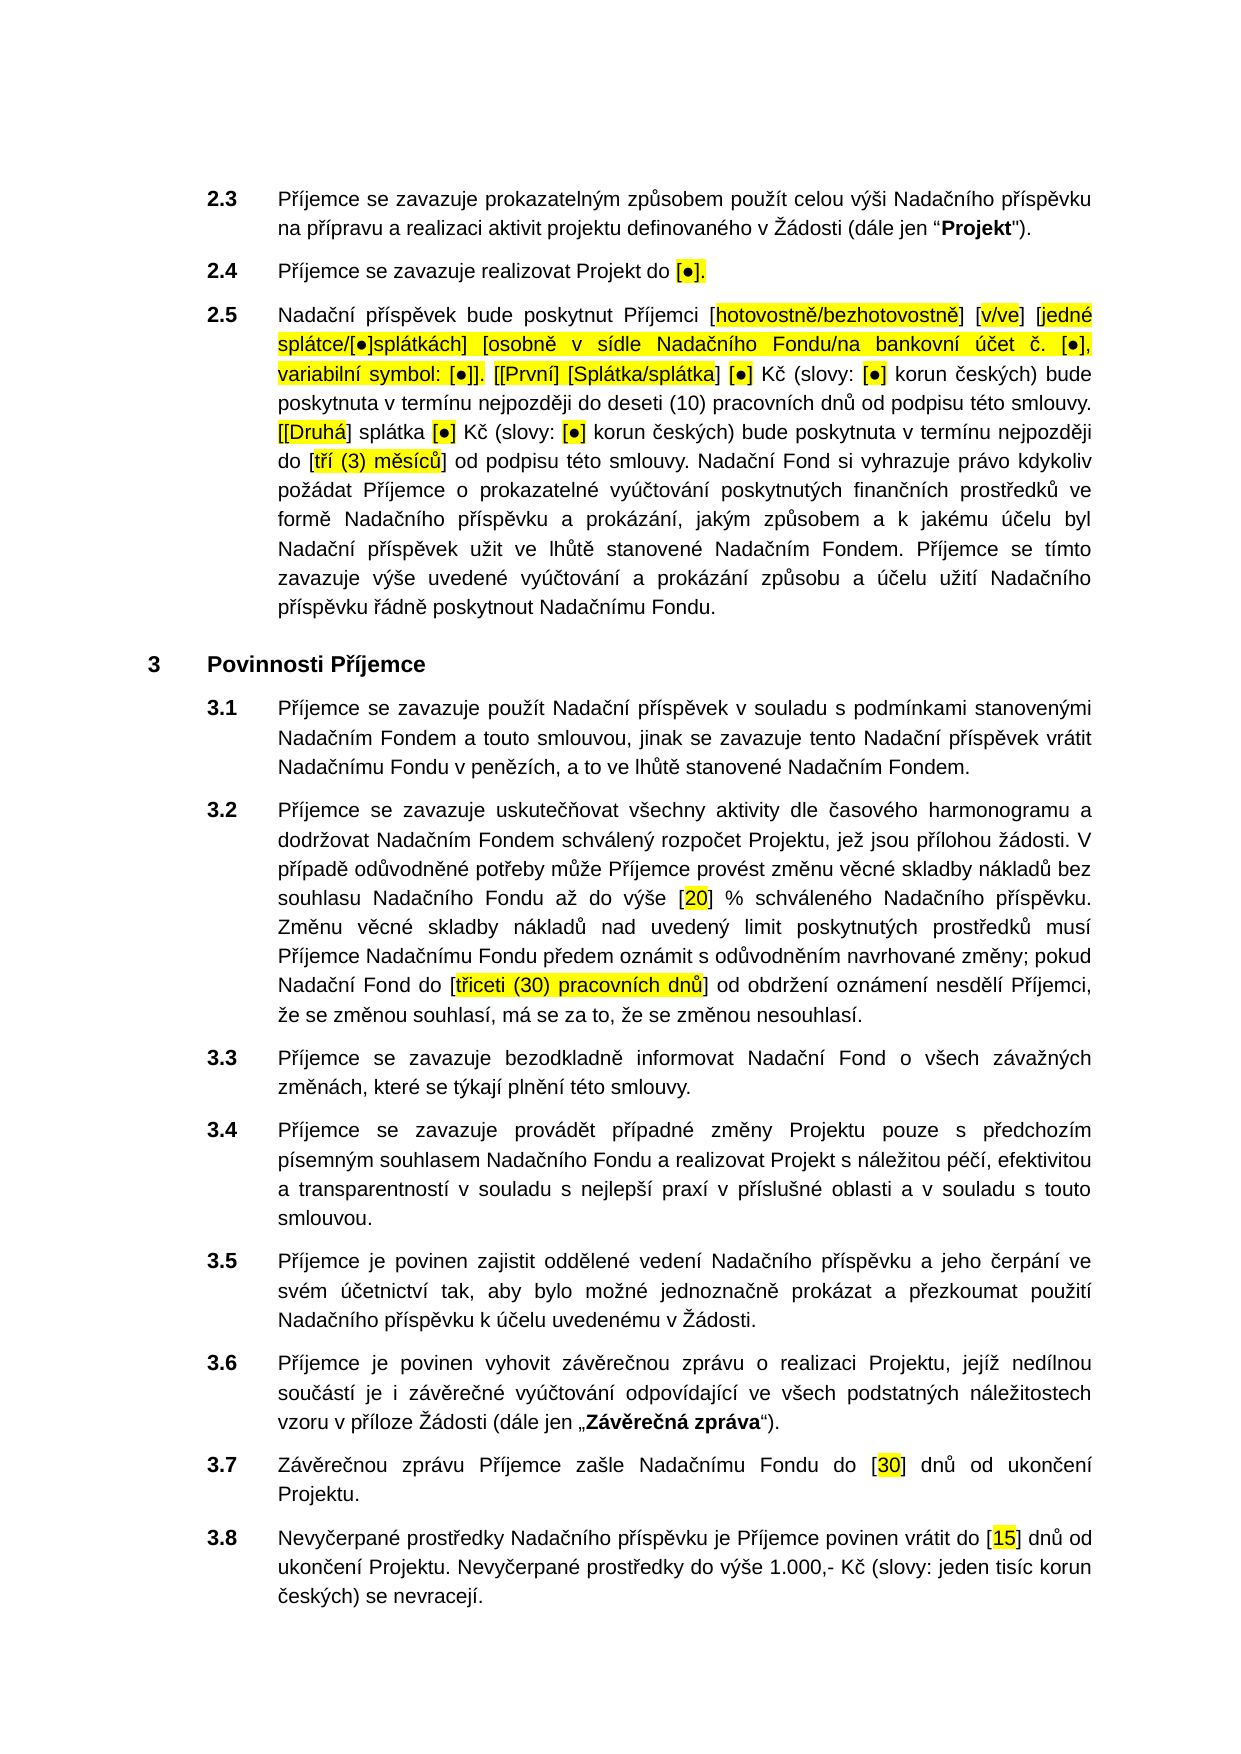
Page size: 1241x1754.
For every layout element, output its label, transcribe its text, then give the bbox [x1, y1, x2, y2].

text Nevyčerpané prostředky Nadačního příspěvku je Příjemce povinen vrátit do [15] dnů od ukončení Projektu. Nevyčerpané prostředky do výše 1.000,- Kč (slovy: jeden tisíc korun českých) se nevracejí. [207, 1520, 1092, 1608]
text Příjemce se zavazuje prokazatelným způsobem použít celou výši Nadačního příspěvku na přípravu a realizaci aktivit projektu definovaného v Žádosti (dále jen “Projekt"). [207, 182, 1092, 240]
text Příjemce se zavazuje použít Nadační příspěvek v souladu s podmínkami stanovenými Nadačním Fondem a touto smlouvou, jinak se zavazuje tento Nadační příspěvek vrátit Nadačnímu Fondu v penězích, a to ve lhůtě stanovené Nadačním Fondem. [207, 691, 1092, 779]
text Závěrečnou zprávu Příjemce zašle Nadačnímu Fondu do [30] dnů od ukončení Projektu. [207, 1448, 1092, 1506]
text Příjemce se zavazuje provádět případné změny Projektu pouze s předchozím písemným souhlasem Nadačního Fondu a realizovat Projekt s náležitou péčí, efektivitou a transparentností v souladu s nejlepší praxí v příslušné oblasti a v souladu s touto smlouvou. [207, 1113, 1092, 1230]
text Příjemce se zavazuje bezodkladně informovat Nadační Fond o všech závažných změnách, které se týkají plnění této smlouvy. [207, 1041, 1092, 1099]
text Povinnosti Příjemce [148, 648, 1092, 677]
text Příjemce je povinen vyhovit závěrečnou zprávu o realizaci Projektu, jejíž nedílnou součástí je i závěrečné vyúčtování odpovídající ve všech podstatných náležitostech vzoru v příloze Žádosti (dále jen „Závěrečná zpráva“). [207, 1346, 1092, 1433]
text Nadační příspěvek bude poskytnut Příjemci [hotovostně/bezhotovostně] [v/ve] [jedné splátce/[●]splátkách] [osobně v sídle Nadačního Fondu/na bankovní účet č. [●], variabilní symbol: [●]]. [[První] [Splátka/splátka] [●] Kč (slovy: [●] korun českých) bude poskytnuta v termínu nejpozději do deseti (10) pracovních dnů od podpisu této smlouvy. [[Druhá] splátka [●] Kč (slovy: [●] korun českých) bude poskytnuta v termínu nejpozději do [tří (3) měsíců] od podpisu této smlouvy. Nadační Fond si vyhrazuje právo kdykoliv požádat Příjemce o prokazatelné vyúčtování poskytnutých finančních prostředků ve formě Nadačního příspěvku a prokázání, jakým způsobem a k jakému účelu byl Nadační příspěvek užit ve lhůtě stanovené Nadačním Fondem. Příjemce se tímto zavazuje výše uvedené vyúčtování a prokázání způsobu a účelu užití Nadačního příspěvku řádně poskytnout Nadačnímu Fondu. [207, 298, 1092, 619]
text Příjemce se zavazuje uskutečňovat všechny aktivity dle časového harmonogramu a dodržovat Nadačním Fondem schválený rozpočet Projektu, jež jsou přílohou žádosti. V případě odůvodněné potřeby může Příjemce provést změnu věcné skladby nákladů bez souhlasu Nadačního Fondu až do výše [20] % schváleného Nadačního příspěvku. Změnu věcné skladby nákladů nad uvedený limit poskytnutých prostředků musí Příjemce Nadačnímu Fondu předem oznámit s odůvodněním navrhované změny; pokud Nadační Fond do [třiceti (30) pracovních dnů] od obdržení oznámení nesdělí Příjemci, že se změnou souhlasí, má se za to, že se změnou nesouhlasí. [207, 793, 1092, 1026]
text Příjemce je povinen zajistit oddělené vedení Nadačního příspěvku a jeho čerpání ve svém účetnictví tak, aby bylo možné jednoznačně prokázat a přezkoumat použití Nadačního příspěvku k účelu uvedenému v Žádosti. [207, 1244, 1092, 1332]
text Příjemce se zavazuje realizovat Projekt do [●]. [207, 254, 1092, 284]
